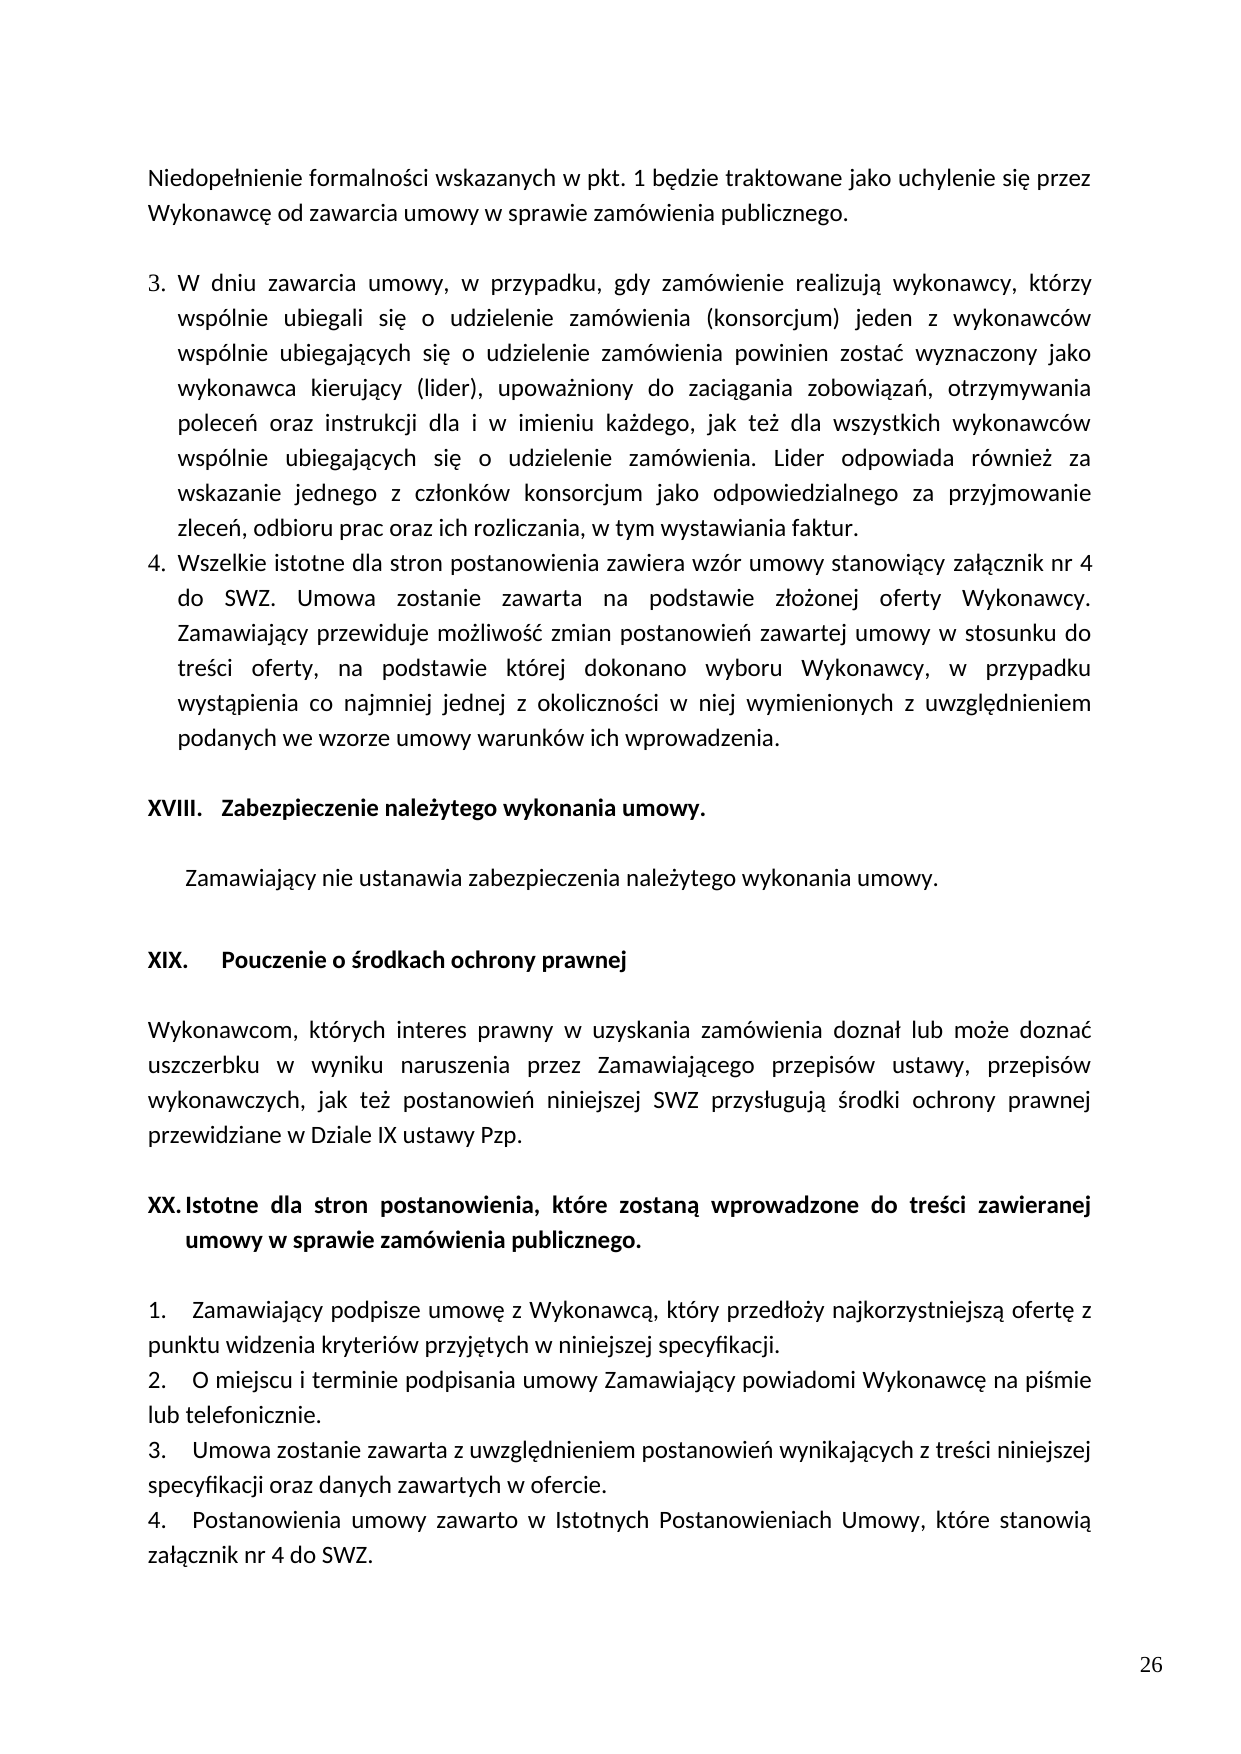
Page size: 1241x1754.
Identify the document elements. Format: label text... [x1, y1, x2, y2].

text Niedopełnienie formalności wskazanych w pkt. 1 będzie traktowane jako uchylenie się przez Wykonawcę od zawarcia umowy w sprawie zamówienia publicznego. [148, 162, 1093, 227]
list Wszelkie istotne dla stron postanowienia zawiera wzór umowy stanowiący załącznik nr 4 do SWZ. Umowa zostanie zawarta na podstawie złożonej oferty Wykonawcy. Zamawiający przewiduje możliwość zmian postanowień zawartej umowy w stosunku do treści oferty, na podstawie której dokonano wyboru Wykonawcy, w przypadku wystąpienia co najmniej jednej z okoliczności w niej wymienionych z uwzględnieniem podanych we wzorze umowy warunków ich wprowadzenia. [148, 547, 1093, 752]
list Umowa zostanie zawarta z uwzględnieniem postanowień wynikających z treści niniejszej specyfikacji oraz danych zawartych w ofercie. [148, 1434, 1093, 1500]
text Zabezpieczenie należytego wykonania umowy. [148, 792, 1093, 822]
list Postanowienia umowy zawarto w Istotnych Postanowieniach Umowy, które stanowią załącznik nr 4 do SWZ. [148, 1504, 1093, 1570]
text Istotne dla stron postanowienia, które zostaną wprowadzone do treści zawieranej umowy w sprawie zamówienia publicznego. [148, 1189, 1093, 1255]
list O miejscu i terminie podpisania umowy Zamawiający powiadomi Wykonawcę na piśmie lub telefonicznie. [148, 1364, 1093, 1430]
list Zamawiający podpisze umowę z Wykonawcą, który przedłoży najkorzystniejszą ofertę z punktu widzenia kryteriów przyjętych w niniejszej specyfikacji. [148, 1294, 1093, 1360]
text Pouczenie o środkach ochrony prawnej [148, 944, 1093, 975]
list W dniu zawarcia umowy, w przypadku, gdy zamówienie realizują wykonawcy, którzy wspólnie ubiegali się o udzielenie zamówienia (konsorcjum) jeden z wykonawców wspólnie ubiegających się o udzielenie zamówienia powinien zostać wyznaczony jako wykonawca kierujący (lider), upoważniony do zaciągania zobowiązań, otrzymywania poleceń oraz instrukcji dla i w imieniu każdego, jak też dla wszystkich wykonawców wspólnie ubiegających się o udzielenie zamówienia. Lider odpowiada również za wskazanie jednego z członków konsorcjum jako odpowiedzialnego za przyjmowanie zleceń, odbioru prac oraz ich rozliczania, w tym wystawiania faktur. [148, 267, 1093, 542]
text Zamawiający nie ustanawia zabezpieczenia należytego wykonania umowy. [148, 862, 1093, 892]
text Wykonawcom, których interes prawny w uzyskania zamówienia doznał lub może doznać uszczerbku w wyniku naruszenia przez Zamawiającego przepisów ustawy, przepisów wykonawczych, jak też postanowień niniejszej SWZ przysługują środki ochrony prawnej przewidziane w Dziale IX ustawy Pzp. [148, 1014, 1093, 1150]
